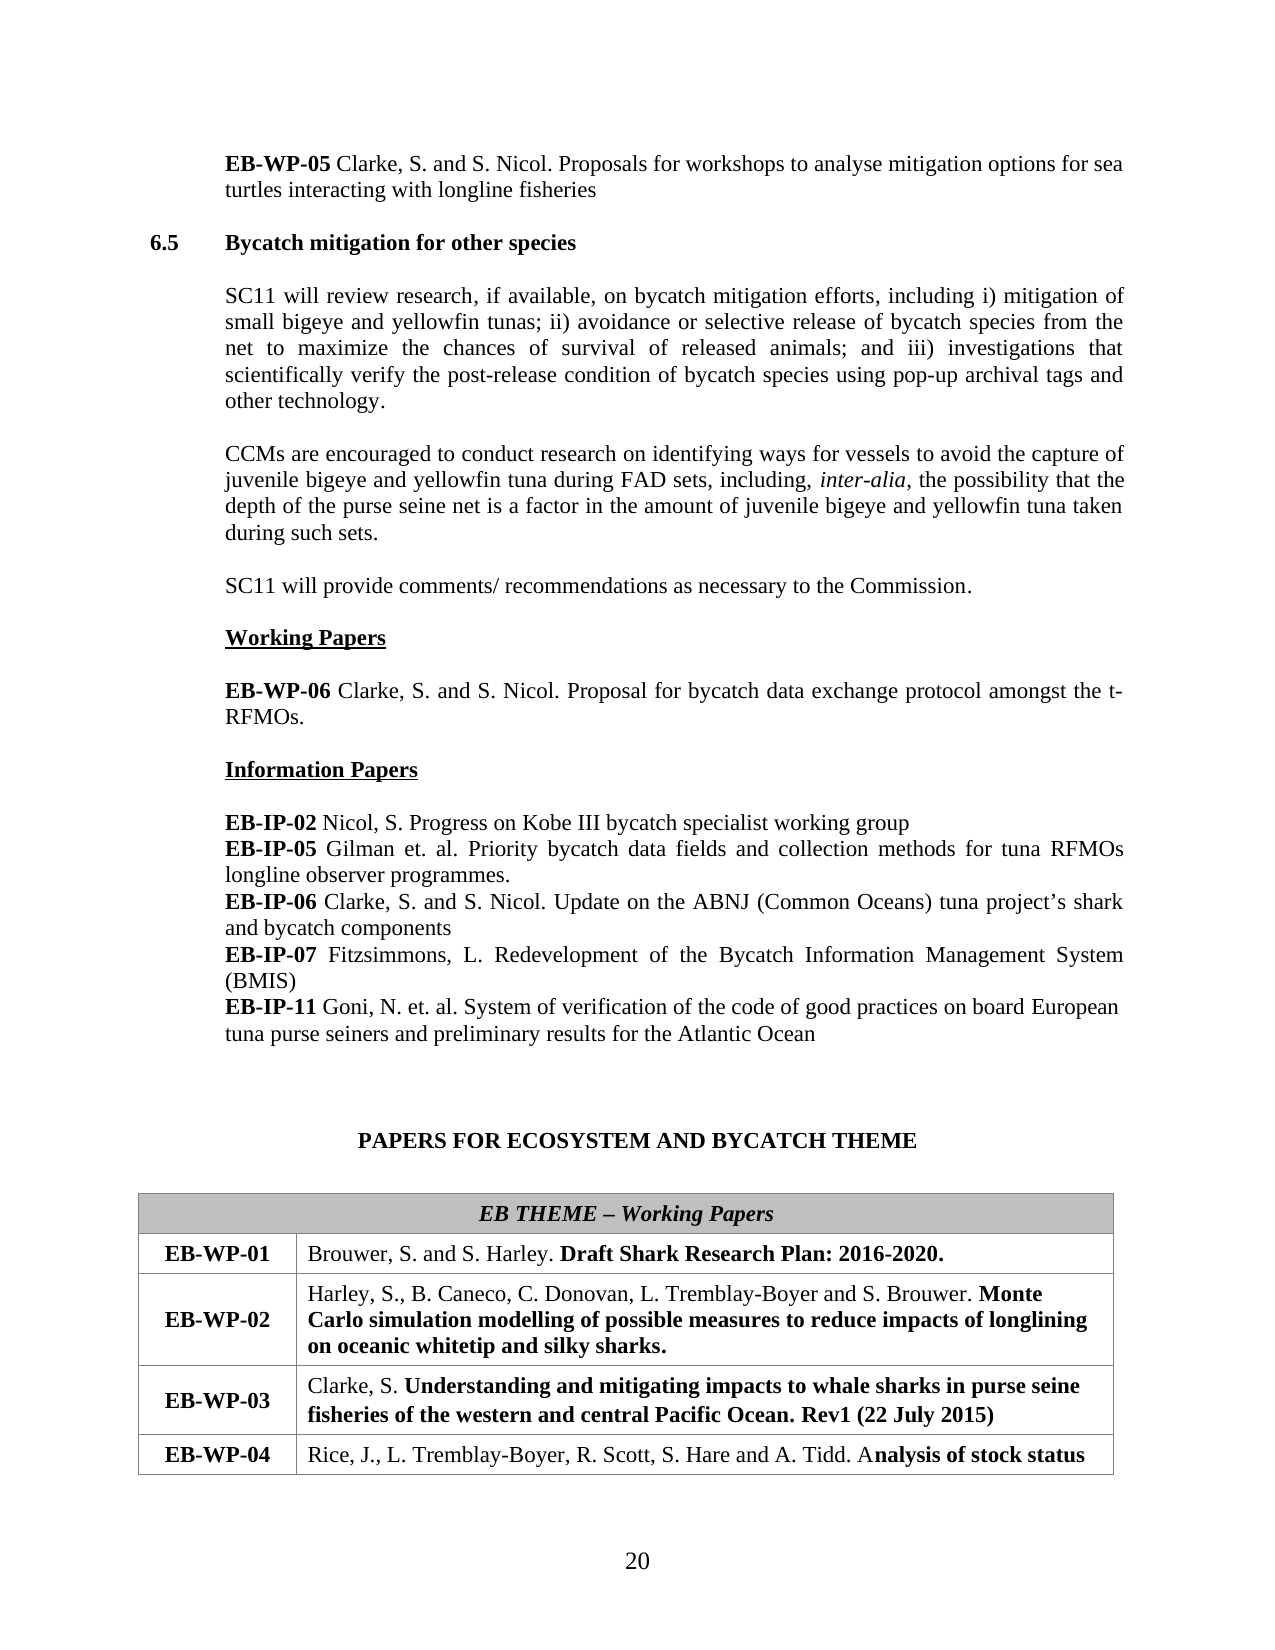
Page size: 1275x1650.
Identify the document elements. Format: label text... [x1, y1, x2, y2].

text EB-IP-11 Goni, N. et. al. System of verification of the code of good practices on board European tuna purse seiners and preliminary results for the Atlantic Ocean [225, 993, 1125, 1046]
table_cell EB-WP-03 [139, 1366, 296, 1434]
list Information Papers [225, 756, 1125, 782]
list EB-IP-05 Gilman et. al. Priority bycatch data fields and collection methods for tuna RFMOs longline observer programmes. [225, 835, 1125, 888]
text EB-WP-05 Clarke, S. and S. Nicol. Proposals for workshops to analyse mitigation options for sea turtles interacting with longline fisheries [225, 150, 1125, 203]
table_cell Clarke, S. Understanding and mitigating impacts to whale sharks in purse seine fisheries of the western and central Pacific Ocean. Rev1 (22 July 2015) [297, 1366, 1113, 1434]
list EB-IP-06 Clarke, S. and S. Nicol. Update on the ABNJ (Common Oceans) tuna project’s shark and bycatch components [225, 888, 1125, 941]
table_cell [297, 1435, 1113, 1474]
list Working Papers [225, 624, 1125, 651]
list EB-IP-02 Nicol, S. Progress on Kobe III bycatch specialist working group [225, 809, 1125, 835]
table_cell EB-WP-02 [139, 1274, 296, 1365]
list CCMs are encouraged to conduct research on identifying ways for vessels to avoid the capture of juvenile bigeye and yellowfin tuna during FAD sets, including, inter-alia, the possibility that the depth of the purse seine net is a factor in the amount of juvenile bigeye and yellowfin tuna taken during such sets. [225, 440, 1125, 545]
list EB-IP-07 Fitzsimmons, L. Redevelopment of the Bycatch Information Management System (BMIS) [225, 941, 1125, 993]
list EB-WP-06 Clarke, S. and S. Nicol. Proposal for bycatch data exchange protocol amongst the t-RFMOs. [225, 677, 1125, 730]
table_header EB THEME – Working Papers [139, 1194, 1113, 1233]
table_cell Brouwer, S. and S. Harley. Draft Shark Research Plan: 2016-2020. [297, 1234, 1113, 1272]
table_cell Harley, S., B. Caneco, C. Donovan, L. Tremblay-Boyer and S. Brouwer. Monte Carlo simulation modelling of possible measures to reduce impacts of longlining on oceanic whitetip and silky sharks. [297, 1274, 1113, 1365]
table_cell EB-WP-04 [139, 1435, 296, 1474]
list SC11 will provide comments/ recommendations as necessary to the Commission. [225, 572, 1125, 598]
list Bycatch mitigation for other species [150, 229, 1125, 255]
table_cell EB-WP-01 [139, 1234, 296, 1272]
text SC11 will review research, if available, on bycatch mitigation efforts, including i) mitigation of small bigeye and yellowfin tunas; ii) avoidance or selective release of bycatch species from the net to maximize the chances of survival of released animals; and iii) investigations that scientifically verify the post-release condition of bycatch species using pop-up archival tags and other technology. [225, 282, 1125, 413]
text PAPERS FOR ECOSYSTEM AND BYCATCH THEME [150, 1127, 1125, 1154]
